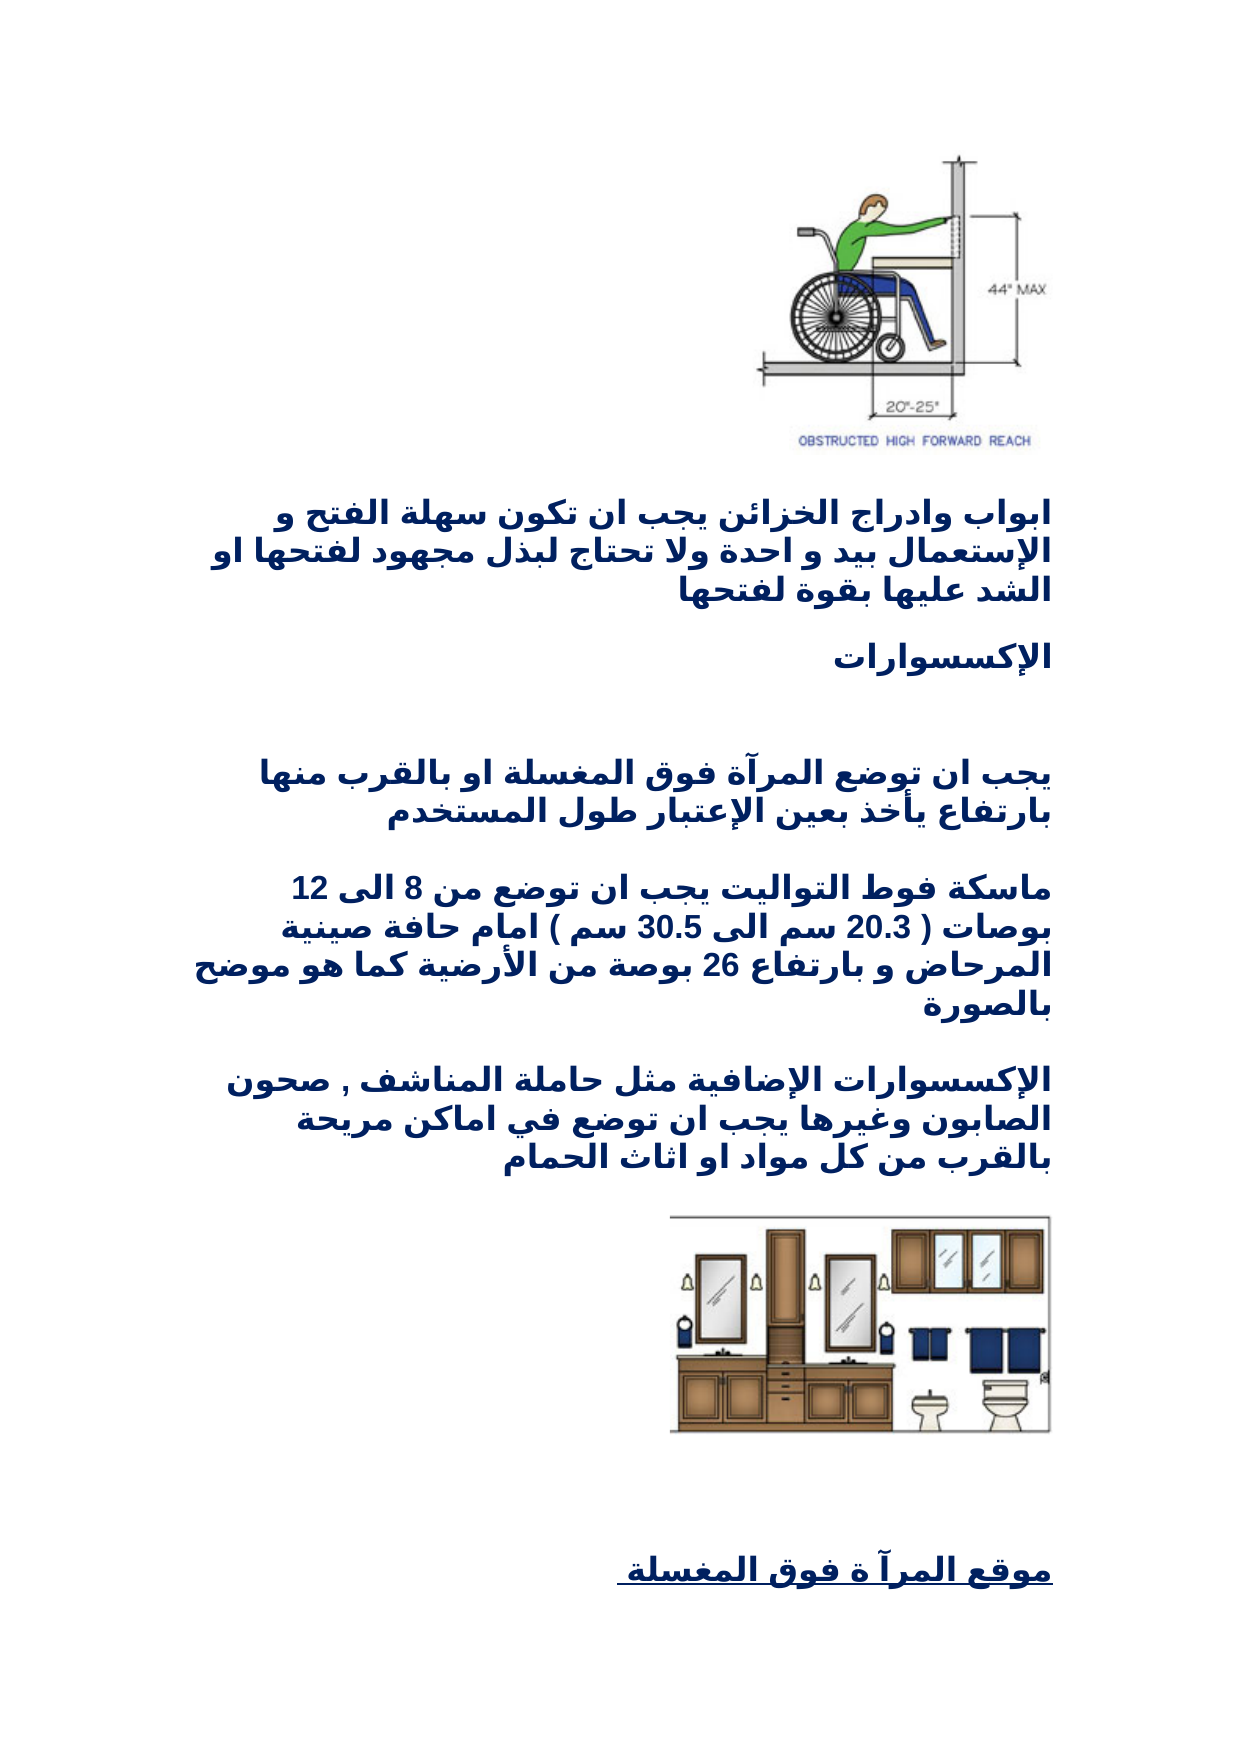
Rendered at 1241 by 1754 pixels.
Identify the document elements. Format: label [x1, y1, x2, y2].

picture [752, 150, 1053, 455]
text [187, 150, 1053, 608]
text [187, 638, 1053, 1588]
picture [669, 1214, 1053, 1435]
